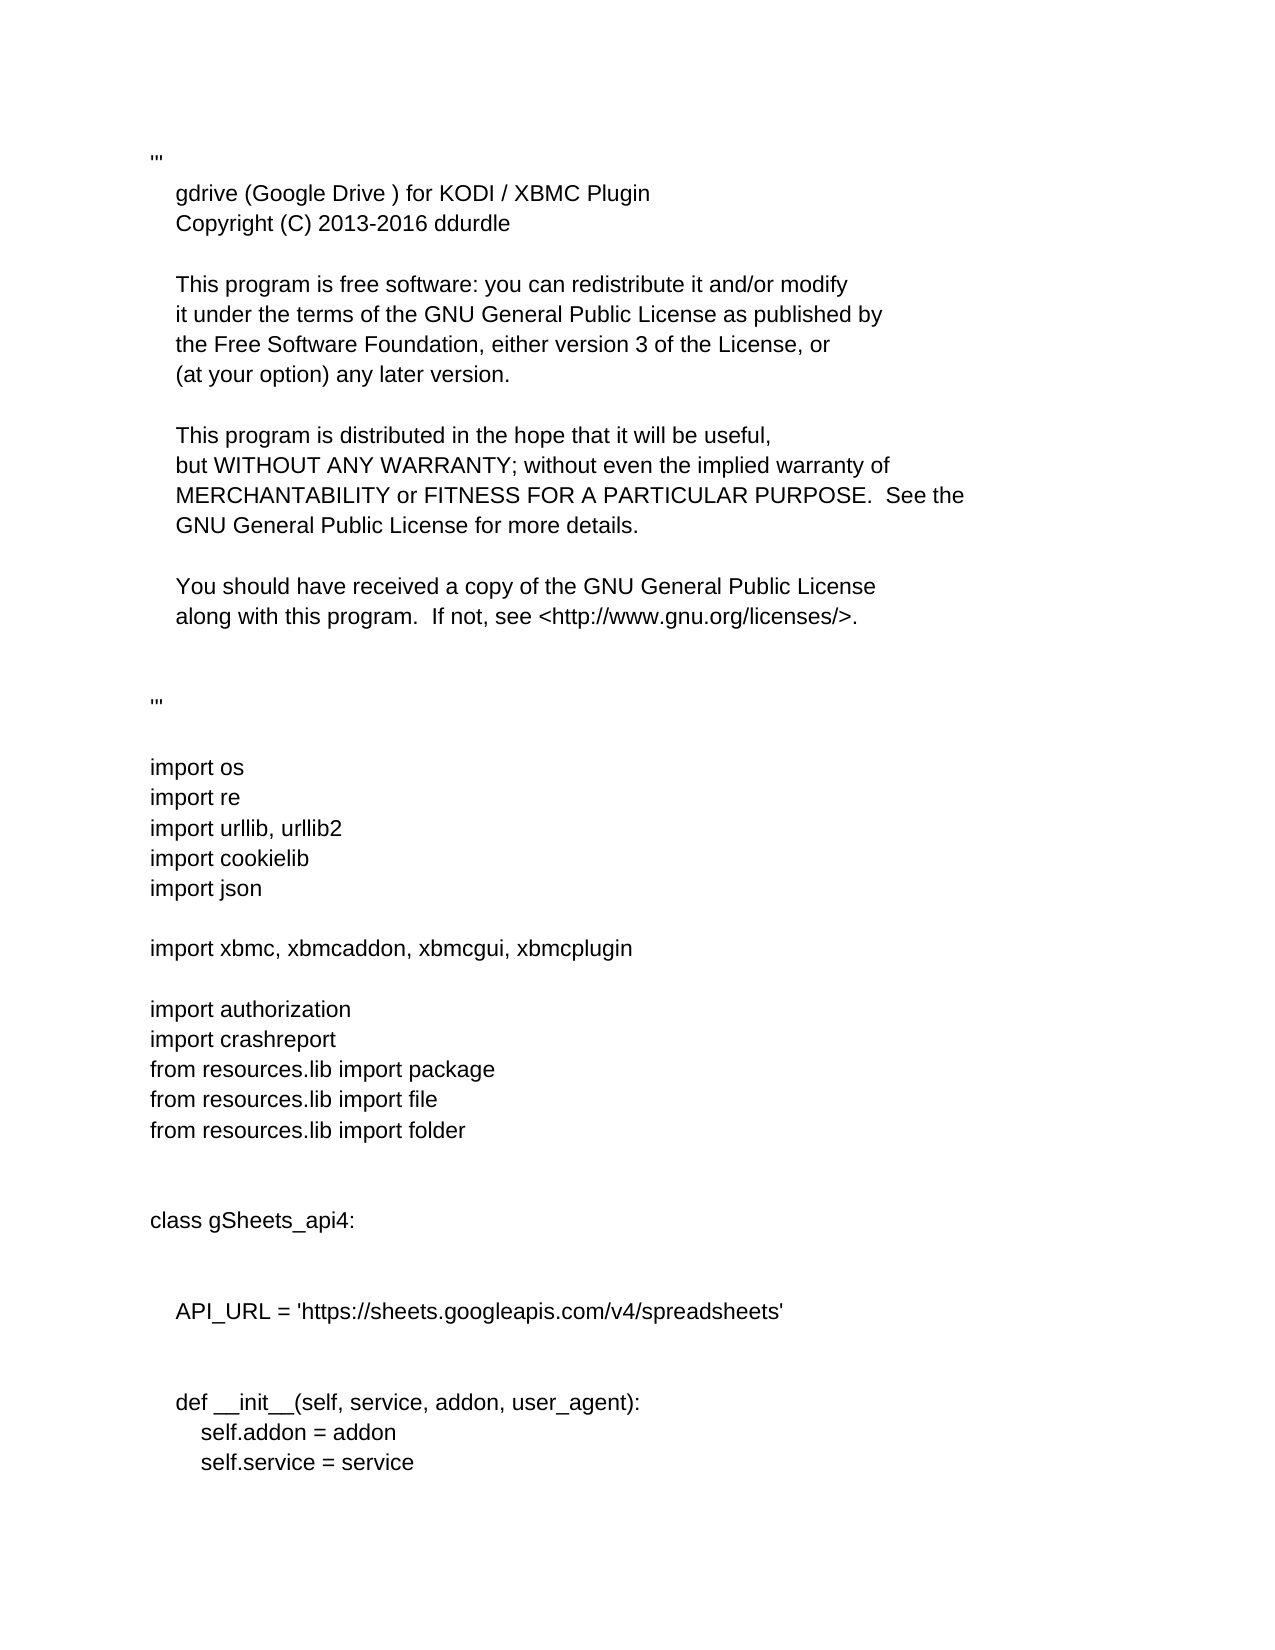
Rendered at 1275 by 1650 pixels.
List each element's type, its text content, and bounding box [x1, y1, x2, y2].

text import cookielib [150, 845, 1125, 871]
text from resources.lib import package [150, 1056, 1125, 1083]
text (at your option) any later version. [150, 361, 1125, 388]
text self.service = service [150, 1449, 1125, 1475]
text it under the terms of the GNU General Public License as published by [150, 301, 1125, 327]
text import os [150, 754, 1125, 781]
text from resources.lib import file [150, 1086, 1125, 1113]
text but WITHOUT ANY WARRANTY; without even the implied warranty of [150, 452, 1125, 478]
text the Free Software Foundation, either version 3 of the License, or [150, 331, 1125, 358]
text class gSheets_api4: [150, 1207, 1125, 1234]
text This program is free software: you can redistribute it and/or modify [150, 271, 1125, 297]
text self.addon = addon [150, 1419, 1125, 1445]
text MERCHANTABILITY or FITNESS FOR A PARTICULAR PURPOSE. See the [150, 482, 1125, 509]
text API_URL = 'https://sheets.googleapis.com/v4/spreadsheets' [150, 1298, 1125, 1324]
text def __init__(self, service, addon, user_agent): [150, 1388, 1125, 1415]
text import crashreport [150, 1026, 1125, 1052]
text GNU General Public License for more details. [150, 512, 1125, 539]
text import urllib, urllib2 [150, 814, 1125, 841]
text import authorization [150, 996, 1125, 1022]
text This program is distributed in the hope that it will be useful, [150, 422, 1125, 448]
text import json [150, 875, 1125, 901]
text along with this program. If not, see <http://www.gnu.org/licenses/>. [150, 603, 1125, 629]
text from resources.lib import folder [150, 1117, 1125, 1143]
text You should have received a copy of the GNU General Public License [150, 573, 1125, 599]
text Copyright (C) 2013-2016 ddurdle [150, 210, 1125, 237]
text gdrive (Google Drive ) for KODI / XBMC Plugin [150, 180, 1125, 207]
text import xbmc, xbmcaddon, xbmcgui, xbmcplugin [150, 935, 1125, 962]
text ''' [150, 150, 1125, 176]
text import re [150, 784, 1125, 811]
text ''' [150, 694, 1125, 720]
